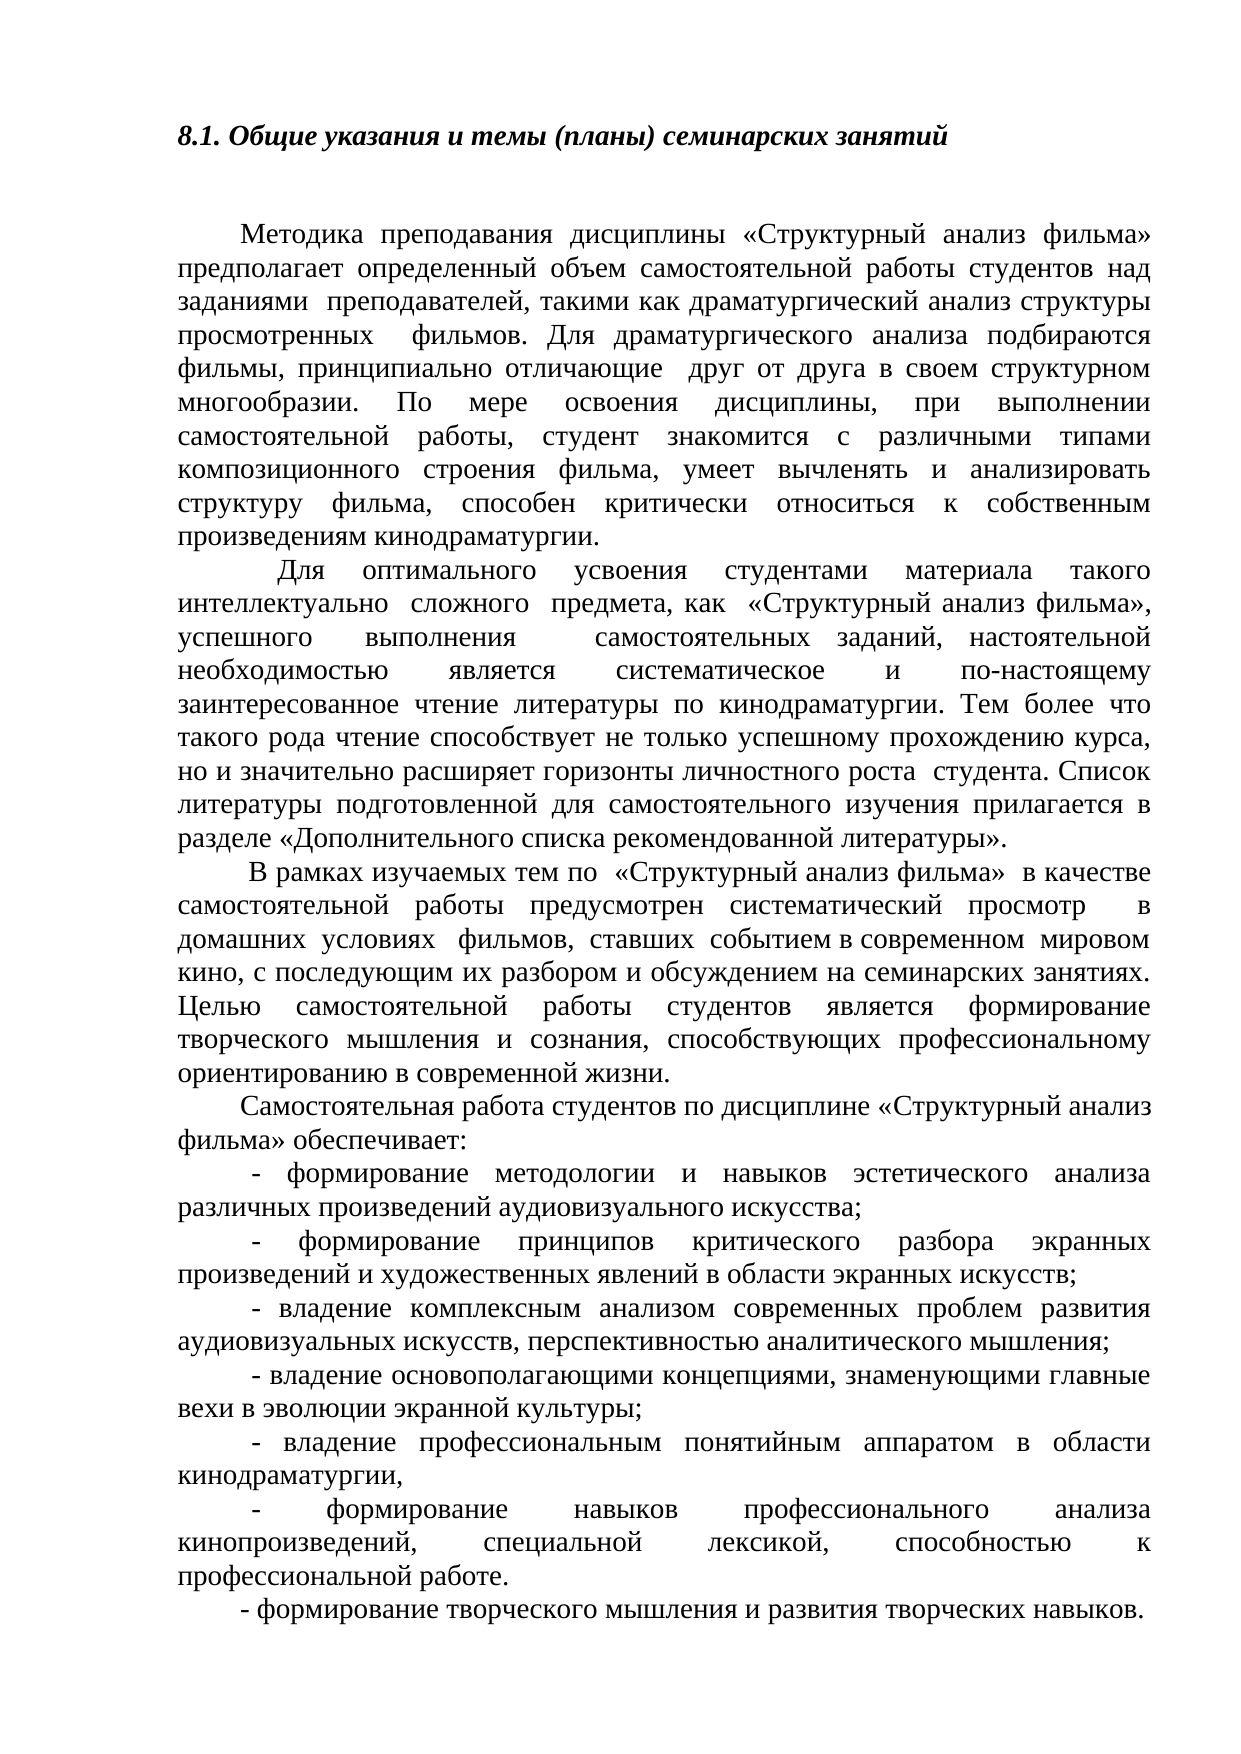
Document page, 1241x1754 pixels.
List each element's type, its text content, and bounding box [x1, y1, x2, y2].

text - формирование методологии и навыков эстетического анализа различных произведений аудиовизуального искусства; [177, 1156, 1152, 1223]
text - владение основополагающими концепциями, знаменующими главные вехи в эволюции экранной культуры; [177, 1357, 1152, 1424]
text - формирование принципов критического разбора экранных произведений и художественных явлений в области экранных искусств; [177, 1223, 1152, 1290]
text Для оптимального усвоения студентами материала такого интеллектуально сложного предмета, как «Структурный анализ фильма», успешного выполнения самостоятельных заданий, настоятельной необходимостью является систематическое и по-настоящему заинтересованное чтение литературы по кинодраматургии. Тем более что такого рода чтение способствует не только успешному прохождению курса, но и значительно расширяет горизонты личностного роста студента. Список литературы подготовленной для самостоятельного изучения прилагается в разделе «Дополнительного списка рекомендованной литературы». [177, 552, 1152, 854]
text Методика преподавания дисциплины «Структурный анализ фильма» предполагает определенный объем самостоятельной работы студентов над заданиями преподавателей, такими как драматургический анализ структуры просмотренных фильмов. Для драматургического анализа подбираются фильмы, принципиально отличающие друг от друга в своем структурном многообразии. По мере освоения дисциплины, при выполнении самостоятельной работы, студент знакомится с различными типами композиционного строения фильма, умеет вычленять и анализировать структуру фильма, способен критически относиться к собственным произведениям кинодраматургии. [177, 216, 1152, 552]
text - формирование творческого мышления и развития творческих навыков. [177, 1592, 1152, 1625]
text Самостоятельная работа студентов по дисциплине «Структурный анализ фильма» обеспечивает: [177, 1088, 1152, 1156]
text В рамках изучаемых тем по «Структурный анализ фильма» в качестве самостоятельной работы предусмотрен систематический просмотр в домашних условиях фильмов, ставших событием в современном мировом кино, с последующим их разбором и обсуждением на семинарских занятиях. Целью самостоятельной работы студентов является формирование творческого мышления и сознания, способствующих профессиональному ориентированию в современной жизни. [177, 854, 1152, 1088]
text - владение профессиональным понятийным аппаратом в области кинодраматургии, [177, 1424, 1152, 1491]
text 8.1. Общие указания и темы (планы) семинарских занятий [177, 118, 1152, 152]
text - формирование навыков профессионального анализа кинопроизведений, специальной лексикой, способностью к профессиональной работе. [177, 1491, 1152, 1592]
text - владение комплексным анализом современных проблем развития аудиовизуальных искусств, перспективностью аналитического мышления; [177, 1290, 1152, 1357]
